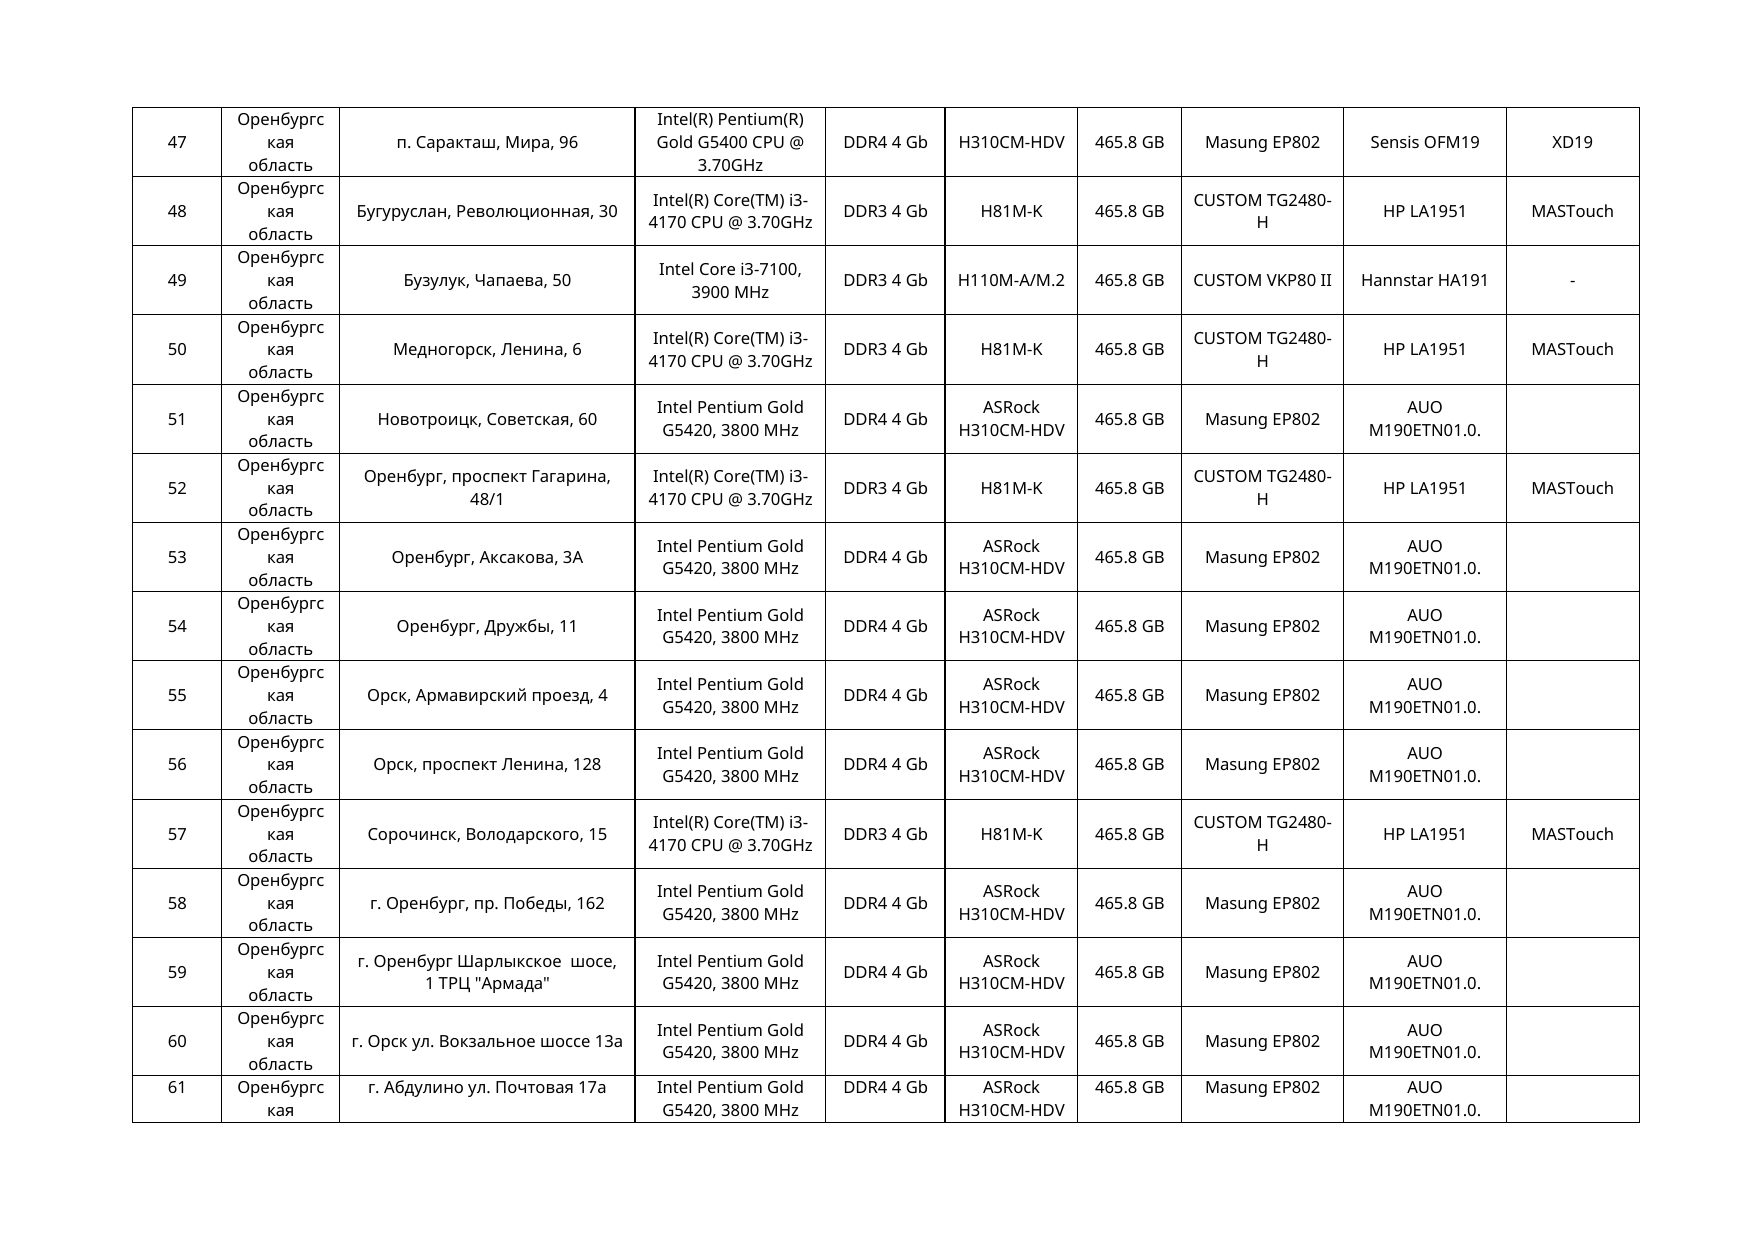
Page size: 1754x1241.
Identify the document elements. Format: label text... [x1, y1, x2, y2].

table_cell Intel Core i3-7100, 3900 MHz [636, 246, 825, 314]
table_cell AUO M190ETN01.0. [1344, 730, 1506, 798]
table_cell 55 [133, 661, 221, 729]
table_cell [222, 1076, 339, 1122]
table_cell AUO M190ETN01.0. [1344, 385, 1506, 453]
table_cell ASRock H310CM-HDV [946, 730, 1077, 798]
table_cell H310CM-HDV [946, 108, 1077, 176]
table_cell ASRock H310CM-HDV [946, 385, 1077, 453]
table_cell Masung EP802 [1182, 1076, 1343, 1122]
table_cell Masung EP802 [1182, 938, 1343, 1006]
table_cell CUSTOM TG2480-H [1182, 800, 1343, 868]
table_cell HP LA1951 [1344, 315, 1506, 383]
table_cell MASTouch [1507, 315, 1639, 383]
table_cell H81M-K [946, 454, 1077, 522]
table_cell DDR3 4 Gb [826, 246, 944, 314]
table_cell DDR3 4 Gb [826, 315, 944, 383]
table_cell 58 [133, 869, 221, 937]
table_cell DDR4 4 Gb [826, 869, 944, 937]
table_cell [636, 108, 825, 176]
table_cell H81M-K [946, 800, 1077, 868]
table_cell ASRock H310CM-HDV [946, 592, 1077, 660]
table_cell AUO M190ETN01.0. [1344, 938, 1506, 1006]
table_cell Intel Pentium Gold G5420, 3800 MHz [636, 938, 825, 1006]
table_cell 465.8 GB [1078, 315, 1181, 383]
table_cell HP LA1951 [1344, 800, 1506, 868]
table_cell CUSTOM TG2480-H [1182, 315, 1343, 383]
table_cell Intel Pentium Gold G5420, 3800 MHz [636, 385, 825, 453]
table_cell DDR4 4 Gb [826, 108, 944, 176]
table_cell 59 [133, 938, 221, 1006]
table_cell [1507, 1007, 1639, 1075]
table_cell 465.8 GB [1078, 108, 1181, 176]
table_cell AUO M190ETN01.0. [1344, 661, 1506, 729]
table_cell Оренбургская область [222, 938, 339, 1006]
table_cell CUSTOM VKP80 II [1182, 246, 1343, 314]
table_cell AUO M190ETN01.0. [1344, 869, 1506, 937]
table_cell 465.8 GB [1078, 730, 1181, 798]
table_cell г. Оренбург, пр. Победы, 162 [340, 869, 634, 937]
table_cell 465.8 GB [1078, 1007, 1181, 1075]
table_cell 53 [133, 523, 221, 591]
table_cell 465.8 GB [1078, 800, 1181, 868]
table_cell [1507, 523, 1639, 591]
table_cell 465.8 GB [1078, 523, 1181, 591]
table_cell Оренбургская область [222, 385, 339, 453]
table_cell 54 [133, 592, 221, 660]
table_cell Бузулук, Чапаева, 50 [340, 246, 634, 314]
table_cell 60 [133, 1007, 221, 1075]
table_cell 465.8 GB [1078, 177, 1181, 245]
table_cell ASRock H310CM-HDV [946, 1076, 1077, 1122]
table_cell ASRock H310CM-HDV [946, 1007, 1077, 1075]
table_cell Masung EP802 [1182, 108, 1343, 176]
table_cell Intel(R) Core(TM) i3-4170 CPU @ 3.70GHz [636, 800, 825, 868]
table_cell 61 [133, 1076, 221, 1122]
table_cell Masung EP802 [1182, 1007, 1343, 1075]
table_cell Intel(R) Core(TM) i3-4170 CPU @ 3.70GHz [636, 315, 825, 383]
table_cell MASTouch [1507, 454, 1639, 522]
table_cell п. Саракташ, Мира, 96 [340, 108, 634, 176]
table_cell 56 [133, 730, 221, 798]
table_cell Оренбург, Дружбы, 11 [340, 592, 634, 660]
table_cell 465.8 GB [1078, 1076, 1181, 1122]
table_cell DDR4 4 Gb [826, 1007, 944, 1075]
table_cell Медногорск, Ленина, 6 [340, 315, 634, 383]
table_cell Intel Pentium Gold G5420, 3800 MHz [636, 869, 825, 937]
table_cell CUSTOM TG2480-H [1182, 454, 1343, 522]
table_cell DDR4 4 Gb [826, 385, 944, 453]
table_cell DDR4 4 Gb [826, 938, 944, 1006]
table_cell MASTouch [1507, 177, 1639, 245]
table_cell DDR3 4 Gb [826, 177, 944, 245]
table_cell DDR4 4 Gb [826, 592, 944, 660]
table_cell Masung EP802 [1182, 661, 1343, 729]
table_cell Оренбург, проспект Гагарина, 48/1 [340, 454, 634, 522]
table_cell Оренбургская область [222, 315, 339, 383]
table_cell Оренбургская область [222, 730, 339, 798]
table_cell 465.8 GB [1078, 661, 1181, 729]
table_cell ASRock H310CM-HDV [946, 661, 1077, 729]
table_cell AUO M190ETN01.0. [1344, 1076, 1506, 1122]
table_cell XD19 [1507, 108, 1639, 176]
table_cell Орск, проспект Ленина, 128 [340, 730, 634, 798]
table_cell ASRock H310CM-HDV [946, 938, 1077, 1006]
table_cell Оренбургская область [222, 869, 339, 937]
table_cell 47 [133, 108, 221, 176]
table_cell Бугуруслан, Революционная, 30 [340, 177, 634, 245]
table_cell Оренбургская область [222, 592, 339, 660]
table_cell Оренбургская область [222, 246, 339, 314]
table_cell Intel Pentium Gold G5420, 3800 MHz [636, 523, 825, 591]
table_cell Masung EP802 [1182, 869, 1343, 937]
table_cell DDR3 4 Gb [826, 454, 944, 522]
table_cell [1507, 938, 1639, 1006]
table_cell DDR4 4 Gb [826, 523, 944, 591]
table_cell CUSTOM TG2480-H [1182, 177, 1343, 245]
table_cell ASRock H310CM-HDV [946, 523, 1077, 591]
table_cell 465.8 GB [1078, 246, 1181, 314]
table_cell Оренбург, Аксакова, 3А [340, 523, 634, 591]
table_cell AUO M190ETN01.0. [1344, 523, 1506, 591]
table_cell 465.8 GB [1078, 938, 1181, 1006]
table_cell DDR4 4 Gb [826, 661, 944, 729]
table_cell 465.8 GB [1078, 454, 1181, 522]
table_cell 465.8 GB [1078, 592, 1181, 660]
table_cell Masung EP802 [1182, 592, 1343, 660]
table_cell HP LA1951 [1344, 177, 1506, 245]
table_cell Оренбургская область [222, 177, 339, 245]
table_cell 465.8 GB [1078, 385, 1181, 453]
table_cell - [1507, 246, 1639, 314]
table_cell DDR4 4 Gb [826, 730, 944, 798]
table_cell Sensis OFM19 [1344, 108, 1506, 176]
table_cell Masung EP802 [1182, 730, 1343, 798]
table_cell ASRock H310CM-HDV [946, 869, 1077, 937]
table_cell HP LA1951 [1344, 454, 1506, 522]
table_cell 52 [133, 454, 221, 522]
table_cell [222, 108, 339, 176]
table_cell MASTouch [1507, 800, 1639, 868]
table_cell H110M-A/M.2 [946, 246, 1077, 314]
table_cell Оренбургская область [222, 523, 339, 591]
table_cell DDR4 4 Gb [826, 1076, 944, 1122]
table_cell Hannstar HA191 [1344, 246, 1506, 314]
table_cell 465.8 GB [1078, 869, 1181, 937]
table_cell AUO M190ETN01.0. [1344, 1007, 1506, 1075]
table_cell Сорочинск, Володарского, 15 [340, 800, 634, 868]
table_cell Intel Pentium Gold G5420, 3800 MHz [636, 661, 825, 729]
table_cell Intel Pentium Gold G5420, 3800 MHz [636, 592, 825, 660]
table_cell AUO M190ETN01.0. [1344, 592, 1506, 660]
table_cell Intel(R) Core(TM) i3-4170 CPU @ 3.70GHz [636, 454, 825, 522]
table_cell Оренбургская область [222, 661, 339, 729]
table_cell Intel Pentium Gold G5420, 3800 MHz [636, 1007, 825, 1075]
table_cell 57 [133, 800, 221, 868]
table_cell [1507, 661, 1639, 729]
table_cell Оренбургская область [222, 1007, 339, 1075]
table_cell Intel Pentium Gold G5420, 3800 MHz [636, 730, 825, 798]
table_cell 51 [133, 385, 221, 453]
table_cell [340, 1076, 634, 1122]
table_cell Intel(R) Core(TM) i3-4170 CPU @ 3.70GHz [636, 177, 825, 245]
table_cell Орск, Армавирский проезд, 4 [340, 661, 634, 729]
table_cell Masung EP802 [1182, 523, 1343, 591]
table_cell [1507, 385, 1639, 453]
table_cell г. Оренбург Шарлыкское шосе, 1 ТРЦ "Армада" [340, 938, 634, 1006]
table_cell H81M-K [946, 177, 1077, 245]
table_cell 49 [133, 246, 221, 314]
table_cell Оренбургская область [222, 454, 339, 522]
table_cell [1507, 869, 1639, 937]
table_cell Masung EP802 [1182, 385, 1343, 453]
table_cell H81M-K [946, 315, 1077, 383]
table_cell Оренбургская область [222, 800, 339, 868]
table_cell [1507, 730, 1639, 798]
table_cell 48 [133, 177, 221, 245]
table_cell DDR3 4 Gb [826, 800, 944, 868]
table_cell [636, 1076, 825, 1122]
table_cell 50 [133, 315, 221, 383]
table_cell [1507, 592, 1639, 660]
table_cell г. Орск ул. Вокзальное шоссе 13а [340, 1007, 634, 1075]
table_cell Новотроицк, Советская, 60 [340, 385, 634, 453]
table_cell [1507, 1076, 1639, 1122]
